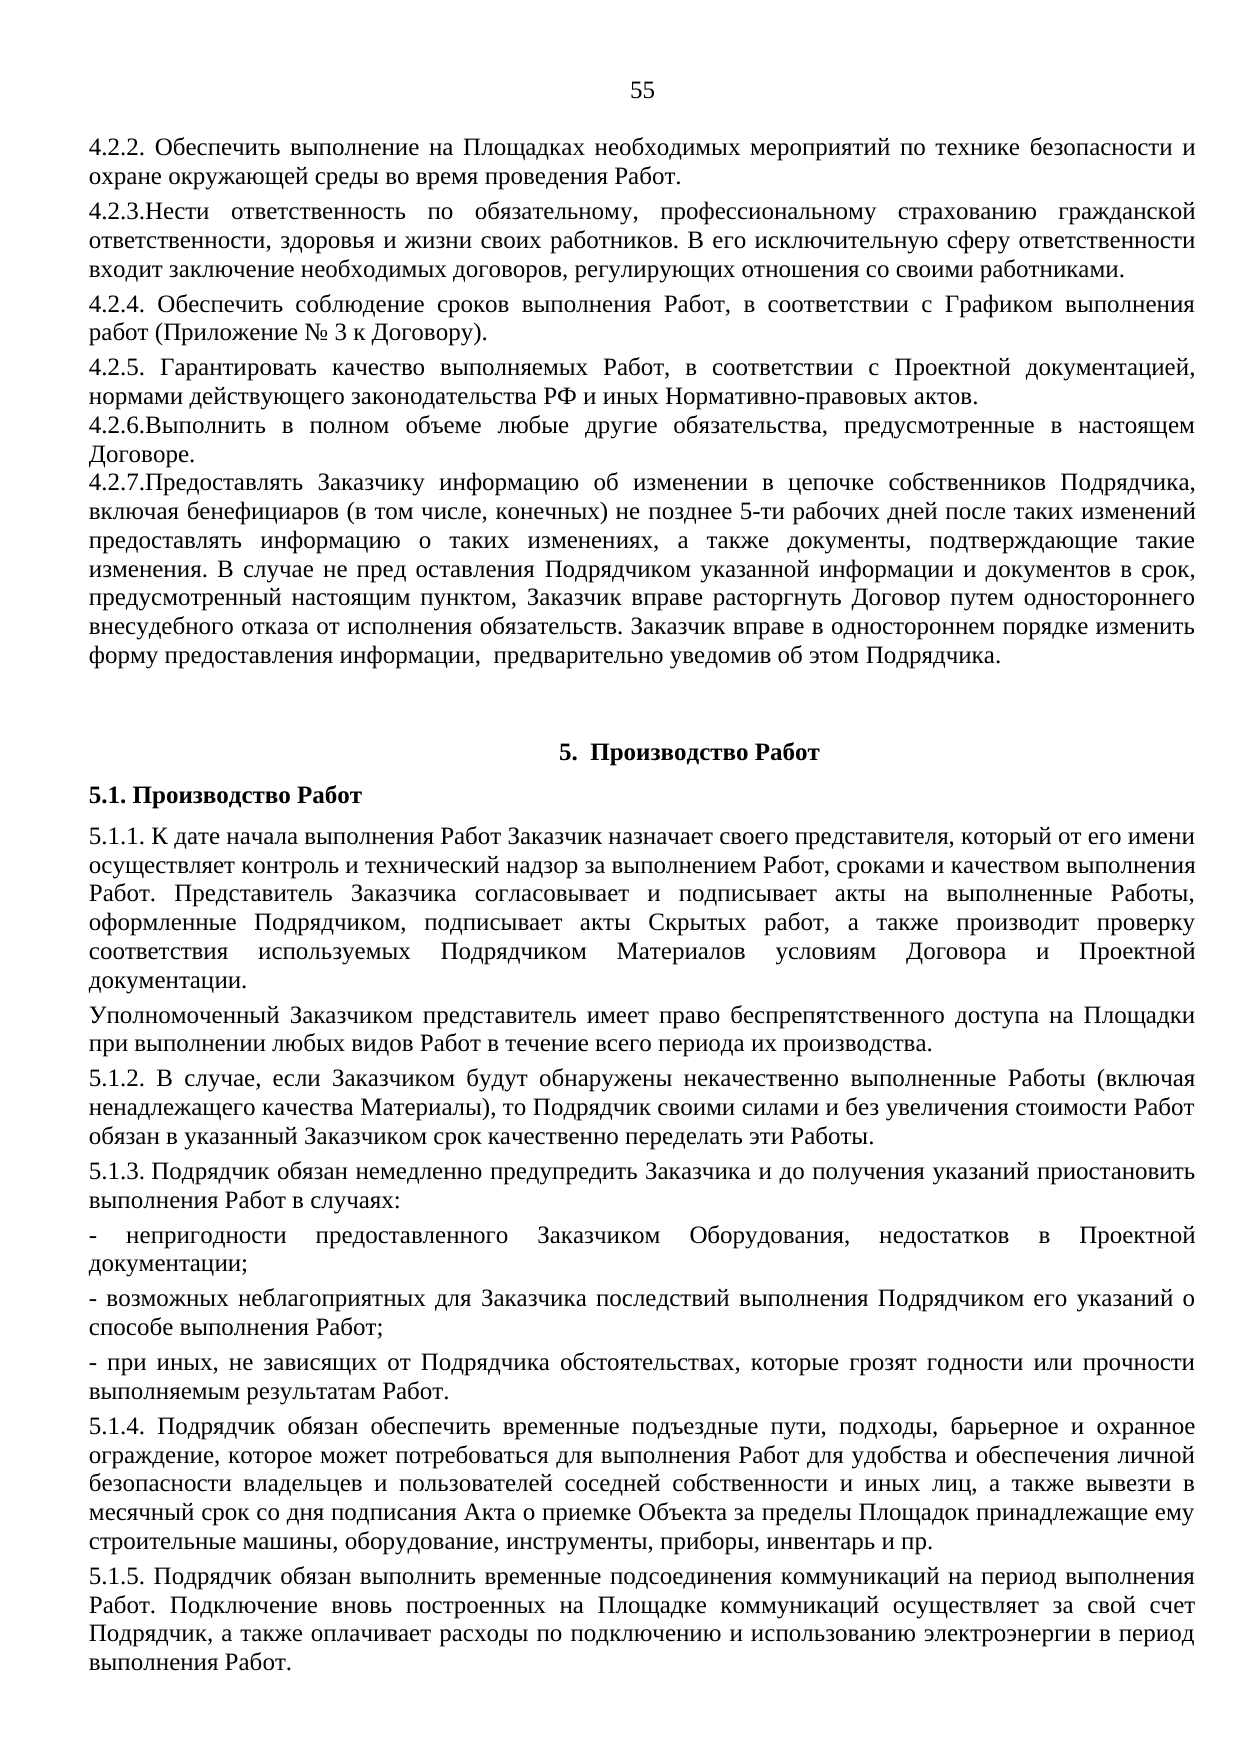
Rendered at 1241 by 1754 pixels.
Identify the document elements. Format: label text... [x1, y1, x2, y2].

text 4.2.6.Выполнить в полном объеме любые другие обязательства, предусмотренные в настоящем Договоре. [89, 410, 1196, 467]
text 4.2.2. Обеспечить выполнение на Площадках необходимых мероприятий по технике безопасности и охране окружающей среды во время проведения Работ. [89, 132, 1196, 190]
text 5.1.2. В случае, если Заказчиком будут обнаружены некачественно выполненные Работы (включая ненадлежащего качества Материалы), то Подрядчик своими силами и без увеличения стоимости Работ обязан в указанный Заказчиком срок качественно переделать эти Работы. [89, 1063, 1196, 1150]
text - при иных, не зависящих от Подрядчика обстоятельствах, которые грозят годности или прочности выполняемым результатам Работ. [89, 1347, 1196, 1405]
text 5.1.1. К дате начала выполнения Работ Заказчик назначает своего представителя, который от его имени осуществляет контроль и технический надзор за выполнением Работ, сроками и качеством выполнения Работ. Представитель Заказчика согласовывает и подписывает акты на выполненные Работы, оформленные Подрядчиком, подписывает акты Скрытых работ, а также производит проверку соответствия используемых Подрядчиком Материалов условиям Договора и Проектной документации. [89, 821, 1196, 993]
text - непригодности предоставленного Заказчиком Оборудования, недостатков в Проектной документации; [89, 1220, 1196, 1277]
text 5.1. Производство Работ [89, 780, 1196, 808]
text 5.1.4. Подрядчик обязан обеспечить временные подъездные пути, подходы, барьерное и охранное ограждение, которое может потребоваться для выполнения Работ для удобства и обеспечения личной безопасности владельцев и пользователей соседней собственности и иных лиц, а также вывезти в месячный срок со дня подписания Акта о приемке Объекта за пределы Площадок принадлежащие ему строительные машины, оборудование, инструменты, приборы, инвентарь и пр. [89, 1411, 1196, 1555]
text Уполномоченный Заказчиком представитель имеет право беспрепятственного доступа на Площадки при выполнении любых видов Работ в течение всего периода их производства. [89, 1000, 1196, 1057]
text 4.2.5. Гарантировать качество выполняемых Работ, в соответствии с Проектной документацией, нормами действующего законодательства РФ и иных Нормативно-правовых актов. [89, 352, 1196, 410]
text - возможных неблагоприятных для Заказчика последствий выполнения Подрядчиком его указаний о способе выполнения Работ; [89, 1283, 1196, 1341]
text 4.2.7.Предоставлять Заказчику информацию об изменении в цепочке собственников Подрядчика, включая бенефициаров (в том числе, конечных) не позднее 5-ти рабочих дней после таких изменений предоставлять информацию о таких изменениях, а также документы, подтверждающие такие изменения. В случае не пред оставления Подрядчиком указанной информации и документов в срок, предусмотренный настоящим пунктом, Заказчик вправе расторгнуть Договор путем одностороннего внесудебного отказа от исполнения обязательств. Заказчик вправе в одностороннем порядке изменить форму предоставления информации, предварительно уведомив об этом Подрядчика. [89, 467, 1196, 669]
text 5. Производство Работ [182, 737, 1196, 766]
text 5.1.5. Подрядчик обязан выполнить временные подсоединения коммуникаций на период выполнения Работ. Подключение вновь построенных на Площадке коммуникаций осуществляет за свой счет Подрядчик, а также оплачивает расходы по подключению и использованию электроэнергии в период выполнения Работ. [89, 1561, 1196, 1676]
text 5.1.3. Подрядчик обязан немедленно предупредить Заказчика и до получения указаний приостановить выполнения Работ в случаях: [89, 1156, 1196, 1213]
text 4.2.4. Обеспечить соблюдение сроков выполнения Работ, в соответствии с Графиком выполнения работ (Приложение № 3 к Договору). [89, 289, 1196, 346]
text 4.2.3.Нести ответственность по обязательному, профессиональному страхованию гражданской ответственности, здоровья и жизни своих работников. В его исключительную сферу ответственности входит заключение необходимых договоров, регулирующих отношения со своими работниками. [89, 196, 1196, 282]
